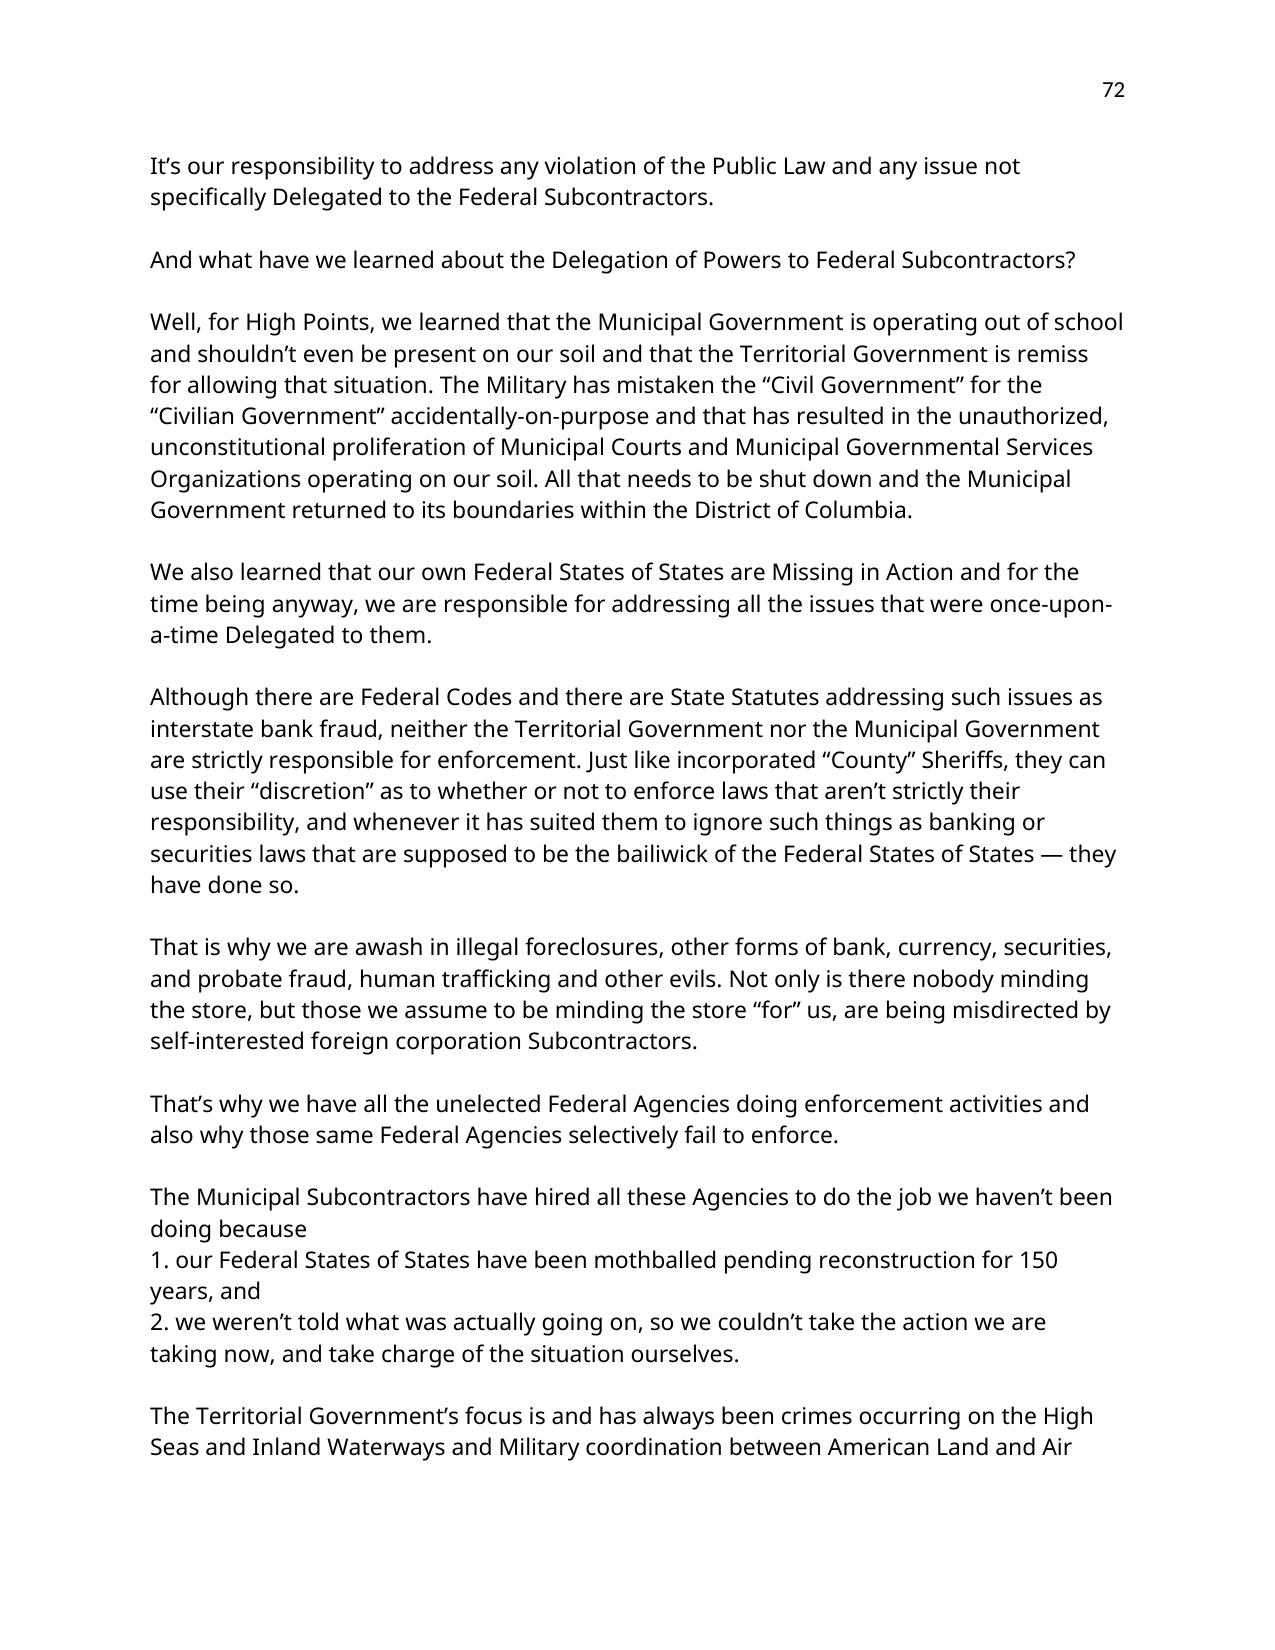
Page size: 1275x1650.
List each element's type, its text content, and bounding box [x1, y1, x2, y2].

text That’s why we have all the unelected Federal Agencies doing enforcement activities and also why those same Federal Agencies selectively fail to enforce. [150, 1087, 1125, 1150]
text Well, for High Points, we learned that the Municipal Government is operating out of school and shouldn’t even be present on our soil and that the Territorial Government is remiss for allowing that situation. The Military has mistaken the “Civil Government” for the “Civilian Government” accidentally-on-purpose and that has resulted in the unauthorized, unconstitutional proliferation of Municipal Courts and Municipal Governmental Services Organizations operating on our soil. All that needs to be shut down and the Municipal Government returned to its boundaries within the District of Columbia. [150, 306, 1125, 525]
text years, and [150, 1275, 1125, 1306]
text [150, 1400, 1125, 1462]
text 2. we weren’t told what was actually going on, so we couldn’t take the action we are [150, 1306, 1125, 1337]
text It’s our responsibility to address any violation of the Public Law and any issue not specifically Delegated to the Federal Subcontractors. [150, 150, 1125, 212]
text We also learned that our own Federal States of States are Missing in Action and for the time being anyway, we are responsible for addressing all the issues that were once-upon-a-time Delegated to them. [150, 556, 1125, 650]
text Although there are Federal Codes and there are State Statutes addressing such issues as interstate bank fraud, neither the Territorial Government nor the Municipal Government are strictly responsible for enforcement. Just like incorporated “County” Sheriffs, they can use their “discretion” as to whether or not to enforce laws that aren’t strictly their responsibility, and whenever it has suited them to ignore such things as banking or securities laws that are supposed to be the bailiwick of the Federal States of States — they have done so. [150, 681, 1125, 900]
text taking now, and take charge of the situation ourselves. [150, 1337, 1125, 1369]
text And what have we learned about the Delegation of Powers to Federal Subcontractors? [150, 244, 1125, 275]
text That is why we are awash in illegal foreclosures, other forms of bank, currency, securities, and probate fraud, human trafficking and other evils. Not only is there nobody minding the store, but those we assume to be minding the store “for” us, are being misdirected by self-interested foreign corporation Subcontractors. [150, 931, 1125, 1056]
text The Municipal Subcontractors have hired all these Agencies to do the job we haven’t been doing because [150, 1181, 1125, 1244]
text 1. our Federal States of States have been mothballed pending reconstruction for 150 [150, 1244, 1125, 1275]
